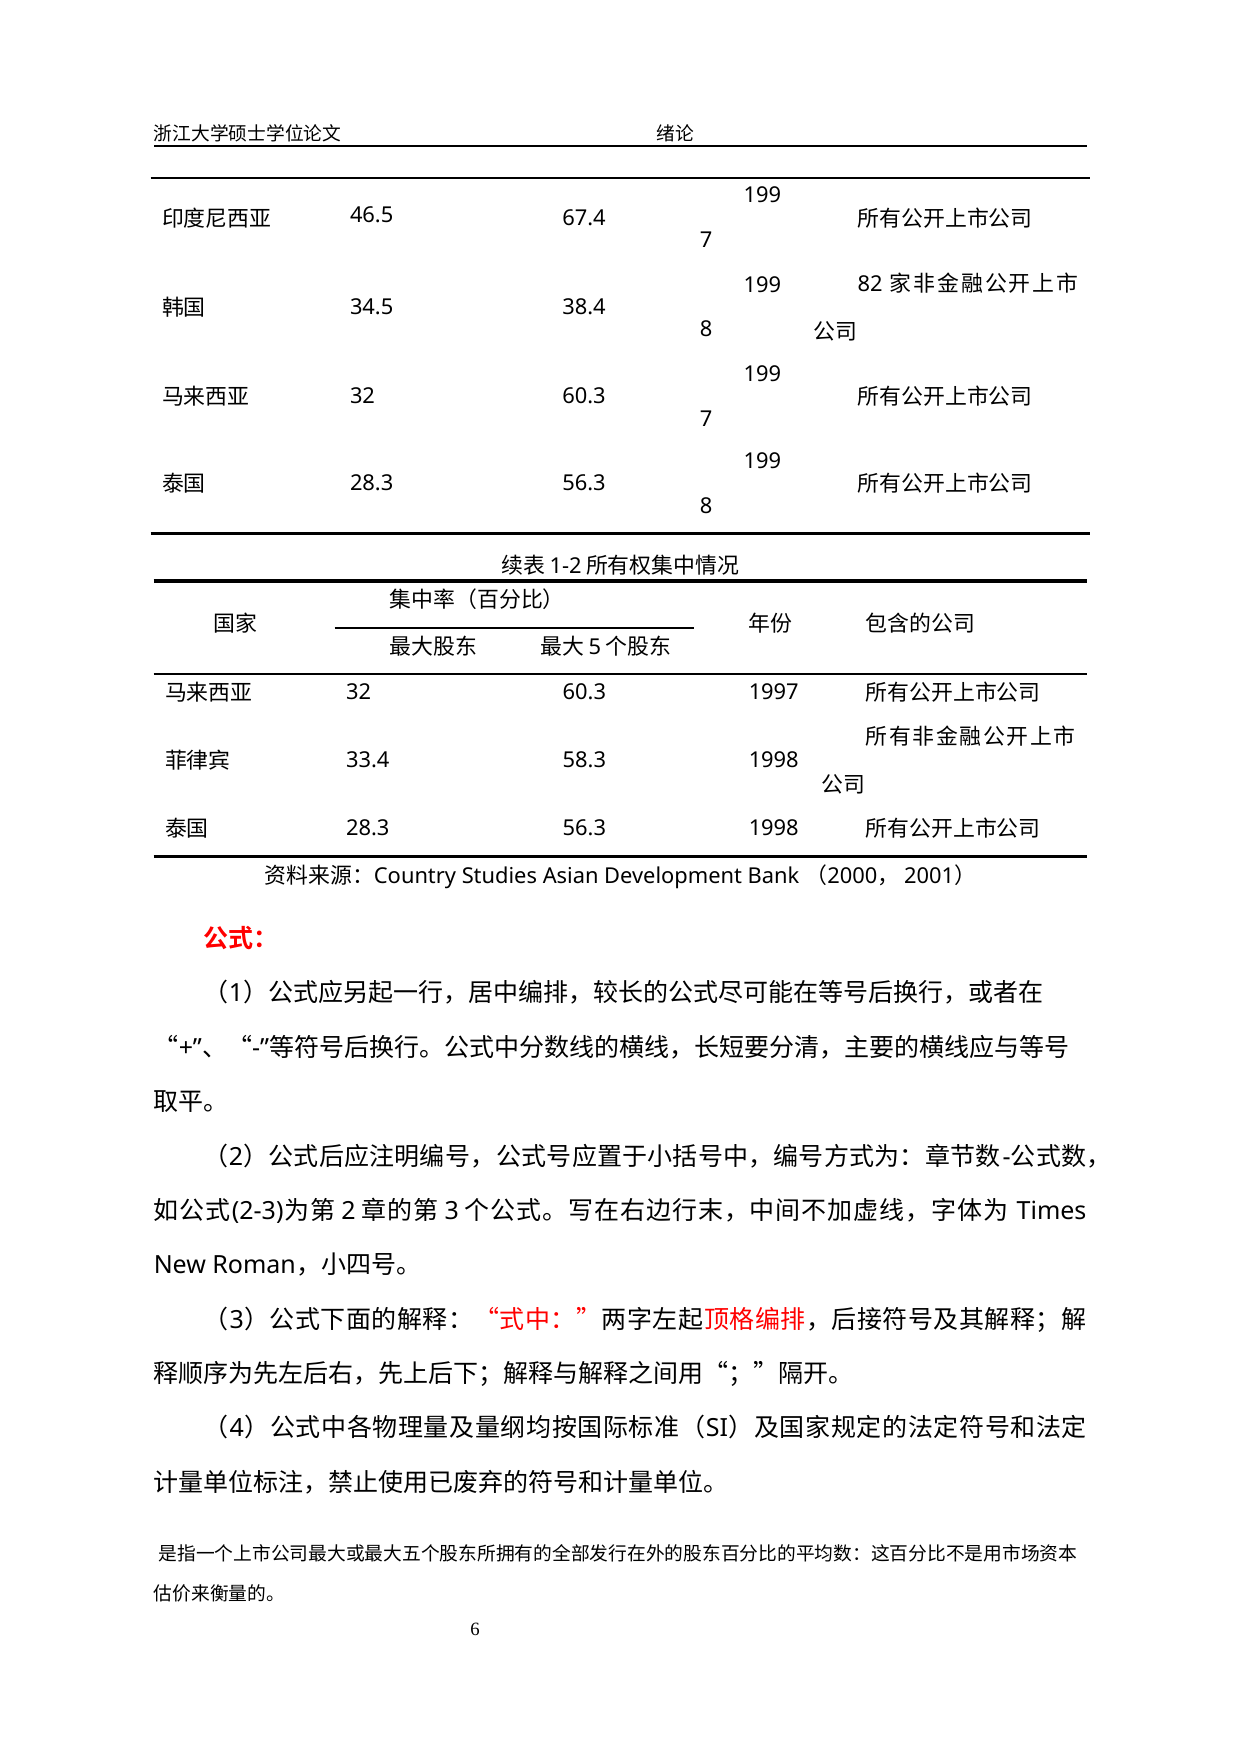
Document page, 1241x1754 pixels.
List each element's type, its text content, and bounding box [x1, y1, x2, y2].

table_cell 韩国 [151, 266, 338, 358]
table_cell 1998 [688, 445, 802, 532]
table_cell 1998 [688, 266, 802, 358]
table_cell 38.4 [507, 266, 688, 358]
text （2）公式后应注明编号，公式号应置于小括号中，编号方式为：章节数-公式数，如公式(2-3)为第2章的第3个公式。写在右边行末，中间不加虚线，字体为Times New Roman，小四号。 [153, 1136, 1087, 1281]
table_cell 60.3 [508, 675, 693, 719]
table_cell 1997 [688, 358, 802, 445]
table_cell 67.4 [507, 179, 688, 266]
table_cell 58.3 [508, 719, 693, 811]
table_cell 60.3 [507, 358, 688, 445]
text （3）公式下面的解释：“式中：”两字左起顶格编排，后接符号及其解释；解释顺序为先左后右，先上后下；解释与解释之间用“；”隔开。 [153, 1299, 1087, 1390]
table_cell 56.3 [507, 445, 688, 532]
table_cell 1997 [688, 179, 802, 266]
table_cell 33.4 [335, 719, 507, 811]
table_cell 马来西亚 [154, 675, 334, 719]
text （4）公式中各物理量及量纲均按国际标准（SI）及国家规定的法定符号和法定计量单位标注，禁止使用已废弃的符号和计量单位。 [153, 1408, 1087, 1498]
table_cell 28.3 [339, 445, 507, 532]
text 资料来源：Country Studies Asian Development Bank （2000， 2001） [153, 858, 1087, 890]
table_header 年份 [694, 583, 810, 673]
table_cell 所有公开上市公司 [810, 811, 1087, 855]
table_cell 1998 [694, 811, 810, 855]
table_header 国家 [154, 583, 334, 673]
table_cell 所有非金融公开上市公司 [810, 719, 1087, 811]
text 续表1-2所有权集中情况 [153, 548, 1087, 579]
table_cell 泰国 [154, 811, 334, 855]
table_cell 32 [335, 675, 507, 719]
table_header 集中率（百分比） [335, 583, 693, 627]
table_cell 所有公开上市公司 [803, 179, 1090, 266]
table_cell 32 [339, 358, 507, 445]
table_cell 所有公开上市公司 [803, 445, 1090, 532]
table_cell 1998 [694, 719, 810, 811]
table_cell 82家非金融公开上市公司 [803, 266, 1090, 358]
table_cell 1997 [694, 675, 810, 719]
table_cell 46.5 [339, 179, 507, 266]
table_cell 菲律宾 [154, 719, 334, 811]
table_cell 泰国 [151, 445, 338, 532]
table_cell 34.5 [339, 266, 507, 358]
table_header 包含的公司 [810, 583, 1087, 673]
table_cell 所有公开上市公司 [810, 675, 1087, 719]
table_cell 56.3 [508, 811, 693, 855]
table_cell 印度尼西亚 [151, 179, 338, 266]
text （1）公式应另起一行，居中编排，较长的公式尽可能在等号后换行，或者在“+”、“-”等符号后换行。公式中分数线的横线，长短要分清，主要的横线应与等号取平。 [153, 973, 1087, 1118]
table_cell 最大股东 [335, 629, 507, 673]
table_cell 28.3 [335, 811, 507, 855]
table_cell 最大5个股东 [508, 629, 693, 673]
table_cell 所有公开上市公司 [803, 358, 1090, 445]
table_cell 马来西亚 [151, 358, 338, 445]
text 公式： [153, 918, 1087, 955]
